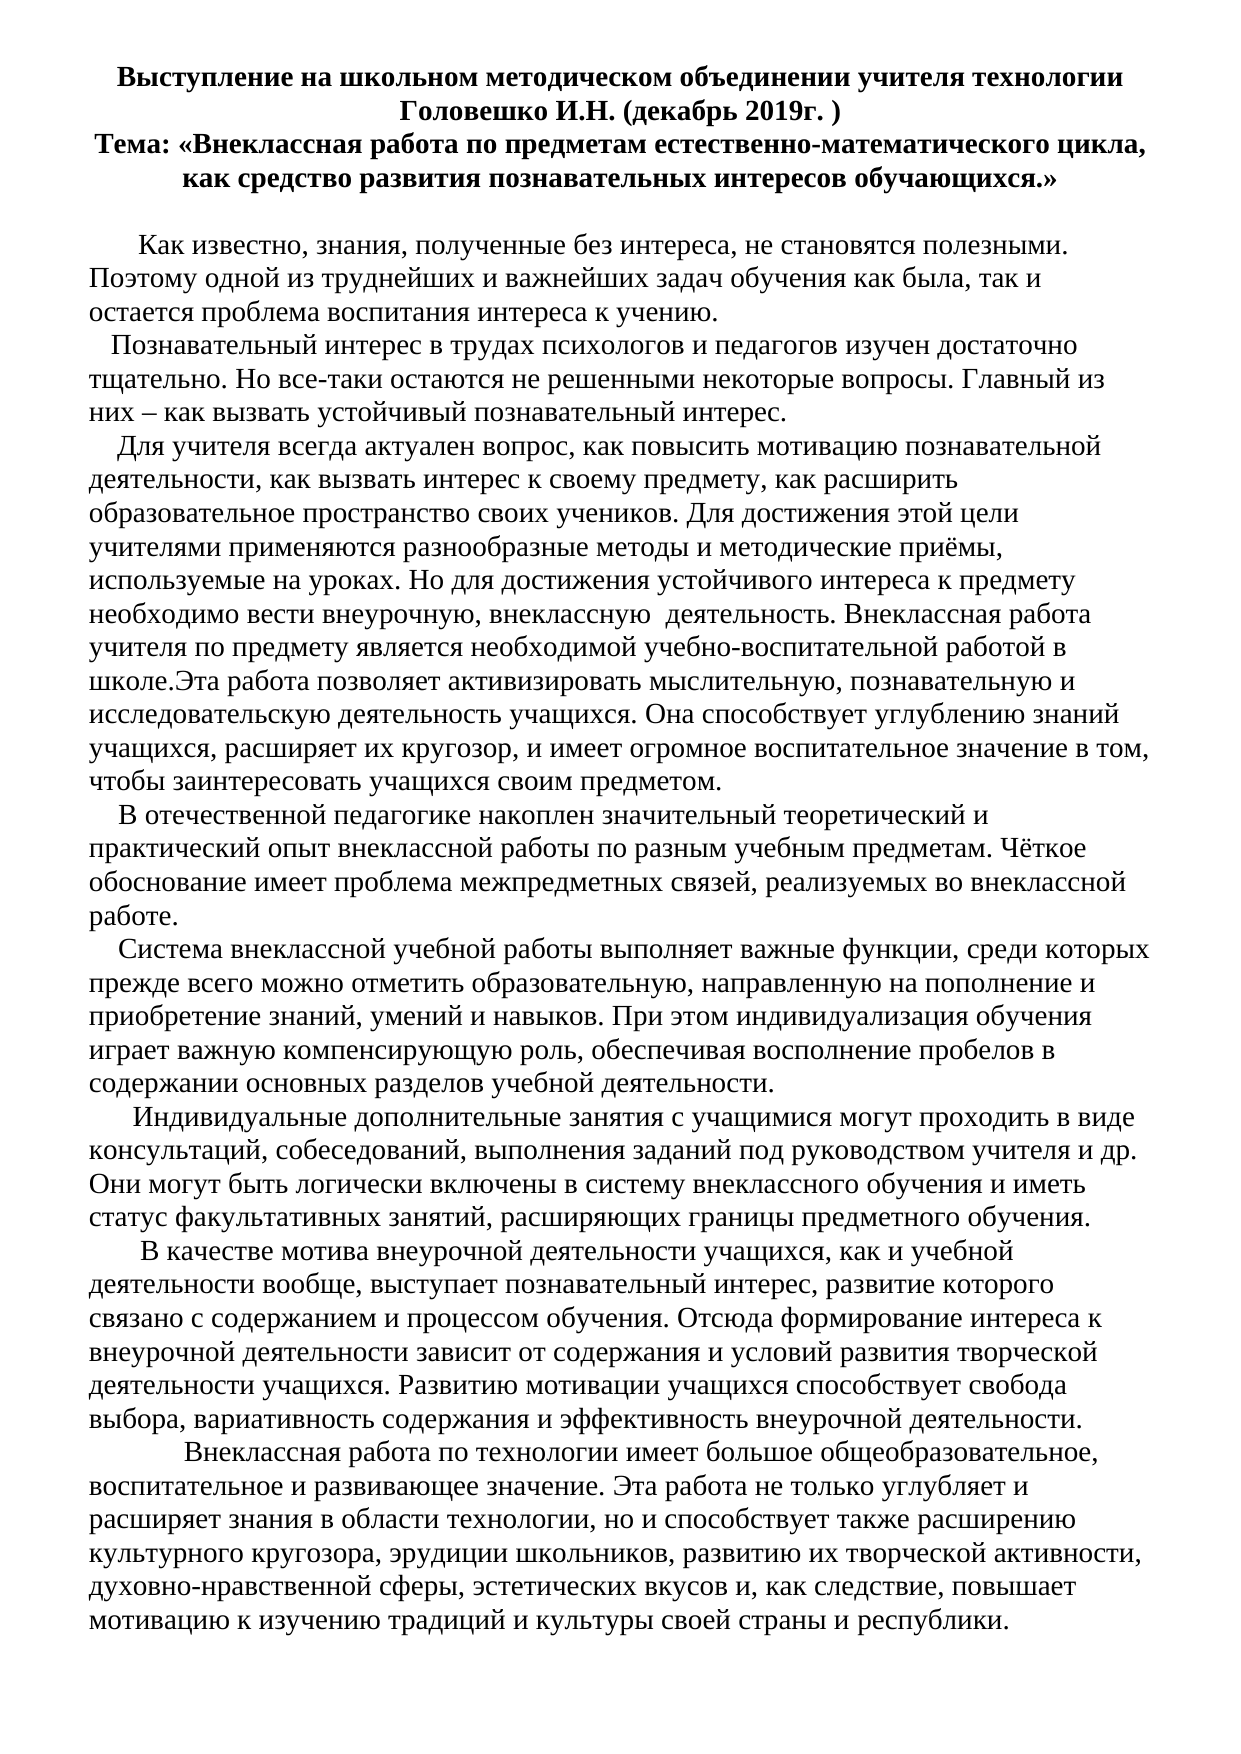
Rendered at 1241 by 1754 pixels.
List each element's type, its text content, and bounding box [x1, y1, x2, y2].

text Система внеклассной учебной работы выполняет важные функции, среди которых прежде всего можно отметить образовательную, направленную на пополнение и приобретение знаний, умений и навыков. При этом индивидуализация обучения играет важную компенсирующую роль, обеспечивая восполнение пробелов в содержании основных разделов учебной деятельности. [89, 931, 1152, 1099]
text В качестве мотива внеурочной деятельности учащихся, как и учебной деятельности вообще, выступает познавательный интерес, развитие которого связано с содержанием и процессом обучения. Отсюда формирование интереса к внеурочной деятельности зависит от содержания и условий развития творческой деятельности учащихся. Развитию мотивации учащихся способствует свобода выбора, вариативность содержания и эффективность внеурочной деятельности. [89, 1233, 1152, 1434]
text В отечественной педагогике накоплен значительный теоретический и практический опыт внеклассной работы по разным учебным предметам. Чёткое обоснование имеет проблема межпредметных связей, реализуемых во внеклассной работе. [89, 797, 1152, 931]
text Для учителя всегда актуален вопрос, как повысить мотивацию познавательной деятельности, как вызвать интерес к своему предмету, как расширить образовательное пространство своих учеников. Для достижения этой цели учителями применяются разнообразные методы и методические приёмы, используемые на уроках. Но для достижения устойчивого интереса к предмету необходимо вести внеурочную, внеклассную деятельность. Внеклассная работа учителя по предмету является необходимой учебно-воспитательной работой в школе.Эта работа позволяет активизировать мыслительную, познавательную и исследовательскую деятельность учащихся. Она способствует углублению знаний учащихся, расширяет их кругозор, и имеет огромное воспитательное значение в том, чтобы заинтересовать учащихся своим предметом. [89, 428, 1152, 797]
text Внеклассная работа по технологии имеет большое общеобразовательное, воспитательное и развивающее значение. Эта работа не только углубляет и расширяет знания в области технологии, но и способствует также расширению культурного кругозора, эрудиции школьников, развитию их творческой активности, духовно-нравственной сферы, эстетических вкусов и, как следствие, повышает мотивацию к изучению традиций и культуры своей страны и республики. [89, 1434, 1152, 1636]
text Индивидуальные дополнительные занятия с учащимися могут проходить в виде консультаций, собеседований, выполнения заданий под руководством учителя и др. Они могут быть логически включены в систему внеклассного обучения и иметь статус факультативных занятий, расширяющих границы предметного обучения. [89, 1099, 1152, 1233]
text Как известно, знания, полученные без интереса, не становятся полезными. Поэтому одной из труднейших и важнейших задач обучения как была, так и остается проблема воспитания интереса к учению. [89, 227, 1152, 327]
text Познавательный интерес в трудах психологов и педагогов изучен достаточно тщательно. Но все-таки остаются не решенными некоторые вопросы. Главный из них – как вызвать устойчивый познавательный интерес. [89, 327, 1152, 428]
text Выступление на школьном методическом объединении учителя технологии Головешко И.Н. (декабрь 2019г. ) [89, 59, 1152, 126]
text Тема: «Внеклассная работа по предметам естественно-математического цикла, как средство развития познавательных интересов обучающихся.» [89, 126, 1152, 193]
